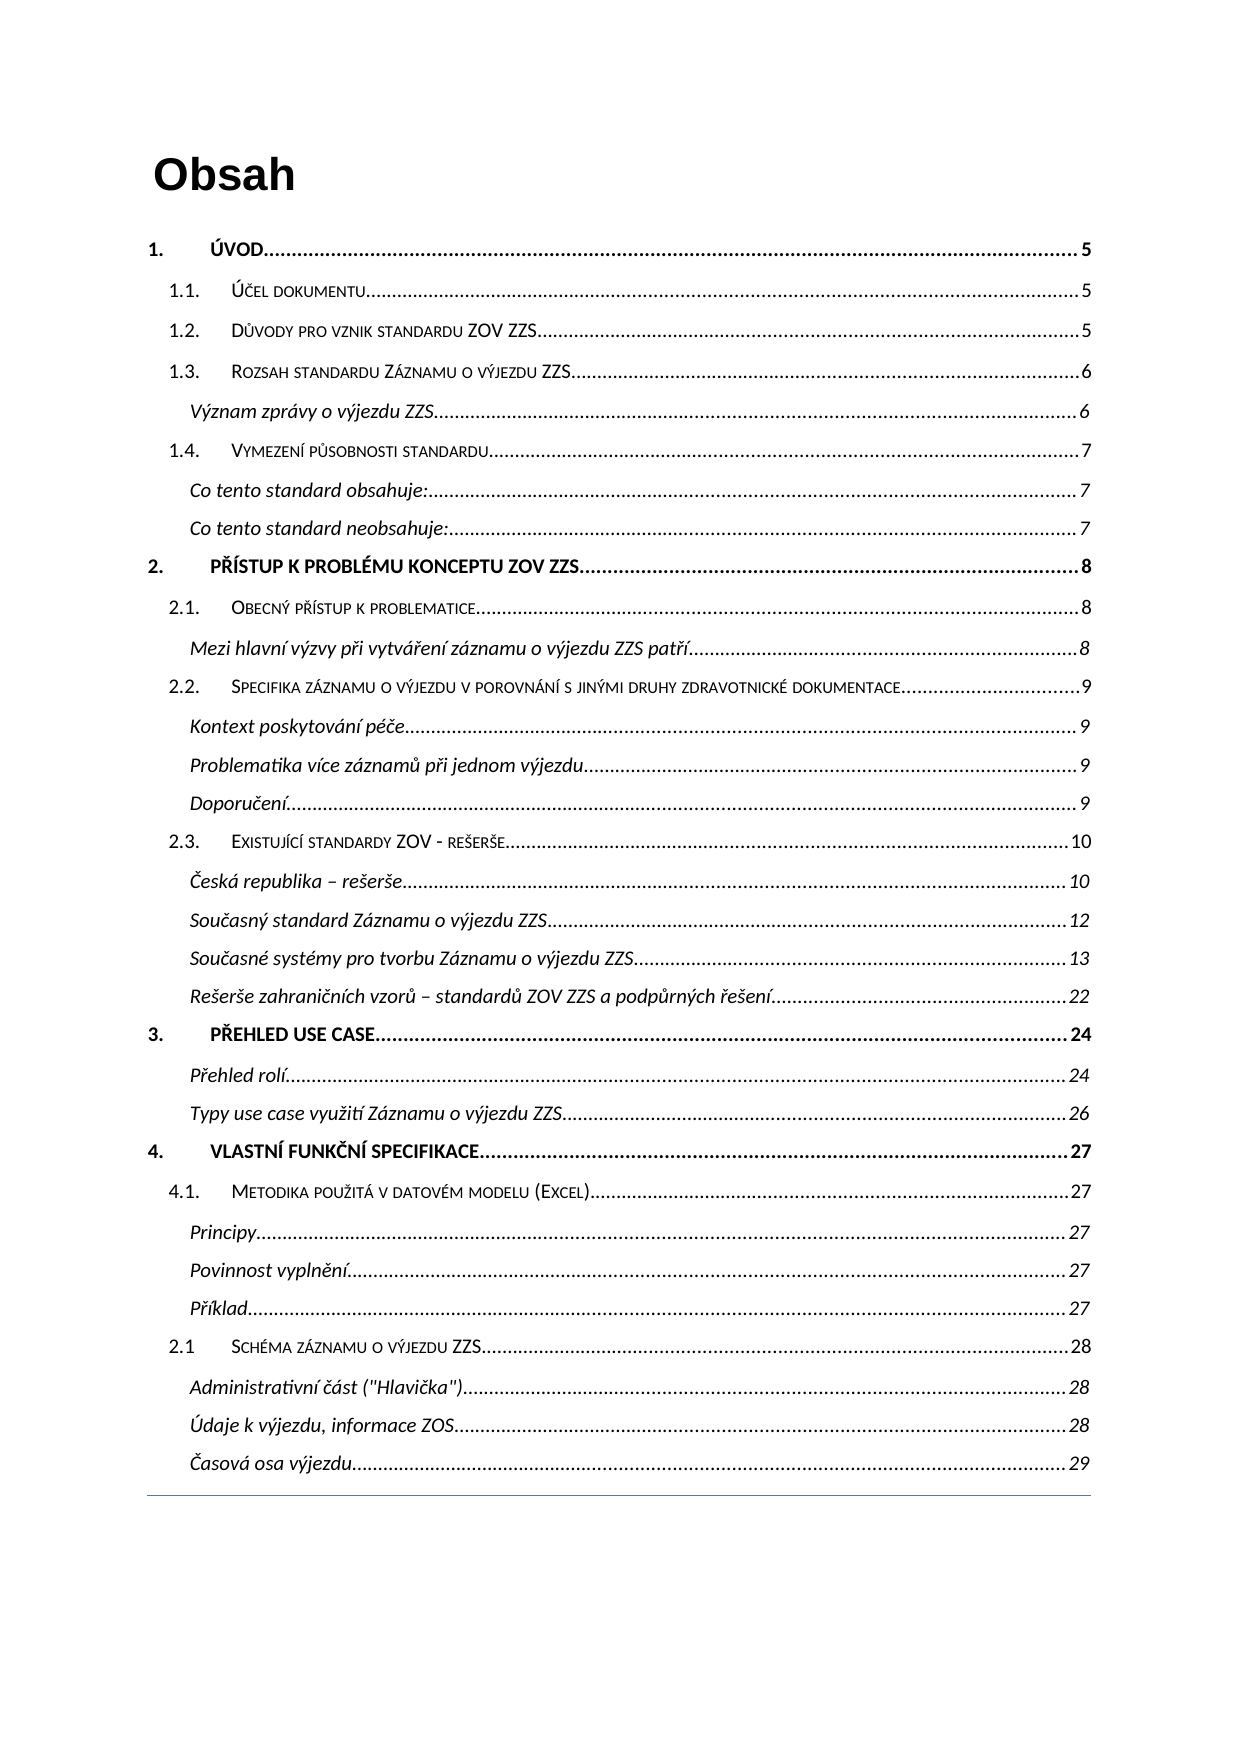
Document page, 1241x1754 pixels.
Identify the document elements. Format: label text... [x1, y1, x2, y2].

text Význam zprávy o výjezdu ZZS 6 [189, 399, 1093, 424]
text 4.1. Metodika použitá v datovém modelu (Excel) 27 [168, 1179, 1093, 1204]
text 2. Přístup k problému konceptu ZOV ZZS 8 [148, 554, 1093, 579]
text Co tento standard neobsahuje: 7 [189, 516, 1093, 541]
text Údaje k výjezdu, informace ZOS 28 [189, 1412, 1093, 1438]
text Česká republika – rešerše 10 [189, 869, 1093, 894]
text 4. Vlastní funkční specifikace 27 [148, 1138, 1093, 1163]
text 2.2. Specifika záznamu o výjezdu v porovnání s jinými druhy zdravotnické dokumentace 9 [168, 673, 1093, 698]
text Doporučení 9 [189, 790, 1093, 815]
text Povinnost vyplnění 27 [189, 1257, 1093, 1283]
text 1.1. Účel dokumentu 5 [168, 277, 1093, 302]
text Příklad 27 [189, 1296, 1093, 1321]
text Problematika více záznamů při jednom výjezdu 9 [189, 752, 1093, 777]
text 2.3. Existující standardy ZOV - rešerše 10 [168, 828, 1093, 853]
text 1.3. Rozsah standardu Záznamu o výjezdu ZZS 6 [168, 358, 1093, 383]
text 1. Úvod 5 [148, 236, 1093, 262]
text 2.1. Obecný přístup k problematice 8 [168, 594, 1093, 620]
text Současný standard Záznamu o výjezdu ZZS 12 [189, 907, 1093, 932]
text Kontext poskytování péče 9 [189, 714, 1093, 739]
text Rešerše zahraničních vzorů – standardů ZOV ZZS a podpůrných řešení 22 [189, 983, 1093, 1008]
text 1.4. Vymezení působnosti standardu 7 [168, 437, 1093, 462]
text Obsah [153, 148, 1093, 200]
text Přehled rolí 24 [189, 1062, 1093, 1087]
text Principy 27 [189, 1219, 1093, 1245]
text Administrativní část ("Hlavička") 28 [189, 1374, 1093, 1400]
text Časová osa výjezdu 29 [189, 1451, 1093, 1476]
text Co tento standard obsahuje: 7 [189, 477, 1093, 503]
text Současné systémy pro tvorbu Záznamu o výjezdu ZZS 13 [189, 945, 1093, 970]
text 2.1 Schéma záznamu o výjezdu ZZS 28 [168, 1334, 1093, 1359]
text 1.2. Důvody pro vznik standardu ZOV ZZS 5 [168, 317, 1093, 343]
text Mezi hlavní výzvy při vytváření záznamu o výjezdu ZZS patří 8 [189, 635, 1093, 660]
text Typy use case využití Záznamu o výjezdu ZZS 26 [189, 1100, 1093, 1125]
text 3. Přehled Use case 24 [148, 1021, 1093, 1047]
